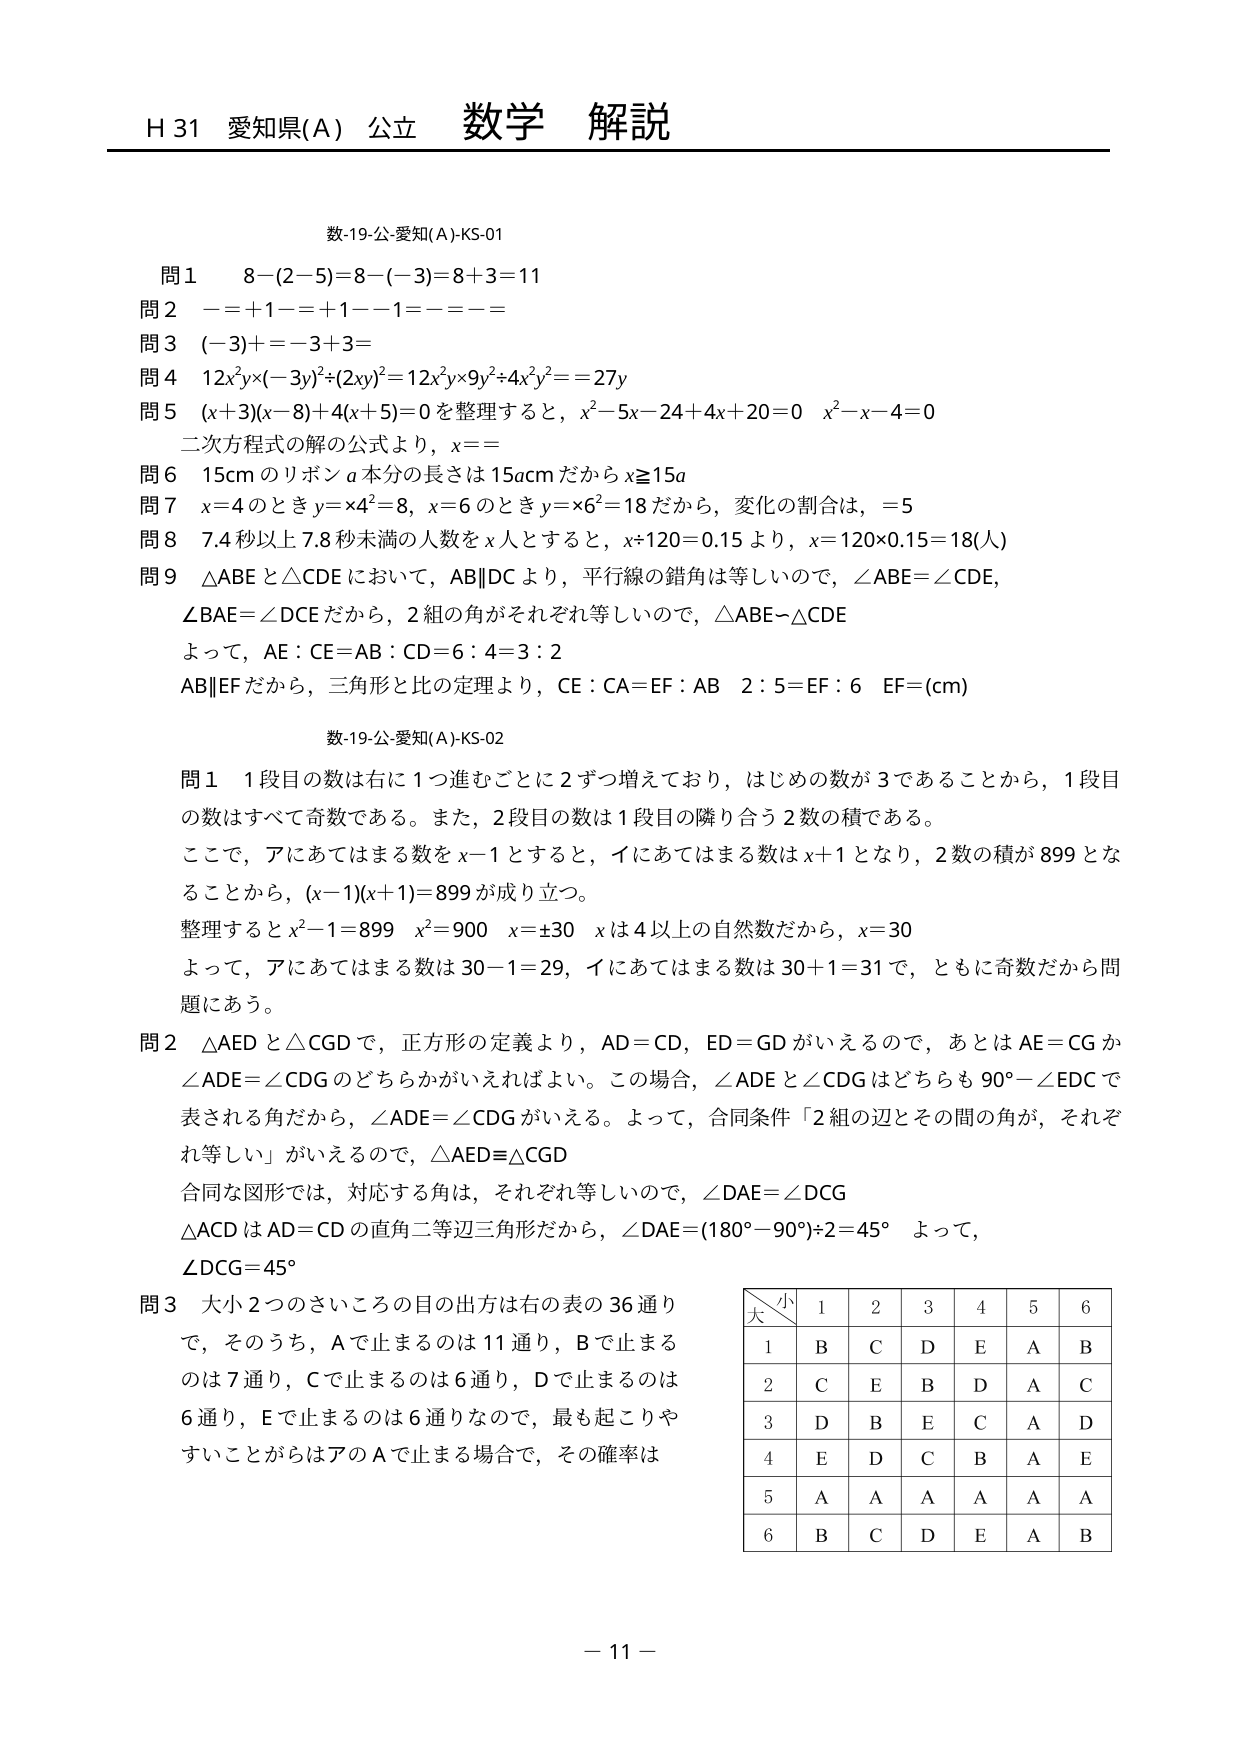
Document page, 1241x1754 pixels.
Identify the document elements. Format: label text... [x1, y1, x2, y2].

text 問６ 15cmのリボンa本分の長さは15acmだからx≧15a [139, 459, 1122, 489]
text 問７ x＝4のときy＝×42＝8，x＝6のときy＝×62＝18だから，変化の割合は，＝5 [139, 489, 1122, 519]
text 問９ △ABEと△CDEにおいて，AB∥DCより，平行線の錯角は等しいので，∠ABE＝∠CDE， ∠BAE＝∠DCEだから，2組の角がそれぞれ等しいので，△ABE∽△CDE よって，AE：CE＝AB：CD＝6：4＝3：2 [139, 557, 1122, 669]
picture [743, 1288, 1112, 1552]
table_header 問３ 大小2つのさいころの目の出方は右の表の36通りで，そのうち，Aで止まるのは11通り，Bで止まるのは7通り，Cで止まるのは6通り，Dで止まるのは6通り，Eで止まるのは6通りなので，最も起こりやすいことがらはアのAで止まる場合で，その確率は [107, 1285, 691, 1557]
text 問４ 12x2y×(－3y)2÷(2xy)2＝12x2y×9y2÷4x2y2＝＝27y [139, 361, 1122, 391]
text AB∥EFだから，三角形と比の定理より，CE：CA＝EF：AB 2：5＝EF：6 EF＝(cm) [139, 669, 1122, 699]
text 問５ (x＋3)(x－8)＋4(x＋5)＝0を整理すると，x2－5x－24＋4x＋20＝0 x2－x－4＝0 [139, 391, 1122, 429]
text 数-19-公-愛知(Ａ)-KS-01 [326, 214, 1122, 252]
text 問２ △AEDと△CGDで，正方形の定義より，AD＝CD，ED＝GDがいえるので，あとはAE＝CGか∠ADE＝∠CDGのどちらかがいえればよい。この場合，∠ADEと∠CDGはどちらも90°－∠EDCで表される角だから，∠ADE＝∠CDGがいえる。よって，合同条件「2組の辺とその間の角が，それぞれ等しい」がいえるので，△AED≡△CGD 合同な図形では，対応する角は，それぞれ等しいので，∠DAE＝∠DCG △ACDはAD＝CDの直角二等辺三角形だから，∠DAE＝(180°－90°)÷2＝45° よって， ∠DCG＝45° [139, 1022, 1122, 1285]
text 数-19-公-愛知(Ａ)-KS-02 [326, 718, 1122, 756]
text 問２ －＝＋1－＝＋1－－1＝－＝－＝ [139, 293, 1122, 323]
text 問８ 7.4秒以上7.8秒未満の人数をx人とすると，x÷120＝0.15より，x＝120×0.15＝18(人) [139, 519, 1122, 557]
text 問３ (－3)＋＝－3＋3＝ [139, 323, 1122, 361]
text 問１ 8－(2－5)＝8－(－3)＝8＋3＝11 [118, 256, 1122, 293]
table_header [691, 1285, 1133, 1557]
text 問１ 1段目の数は右に1つ進むごとに2ずつ増えており，はじめの数が3であることから，1段目の数はすべて奇数である。また，2段目の数は1段目の隣り合う2数の積である。 ここで，アにあてはまる数をx－1とすると，イにあてはまる数はx＋1となり，2数の積が899となることから，(x－1)(x＋1)＝899が成り立つ。 整理するとx2－1＝899 x2＝900 x＝±30 xは4以上の自然数だから，x＝30 よって，アにあてはまる数は30－1＝29，イにあてはまる数は30＋1＝31で，ともに奇数だから問題にあう。 [118, 760, 1122, 1022]
text 二次方程式の解の公式より，x＝＝ [139, 429, 1122, 459]
